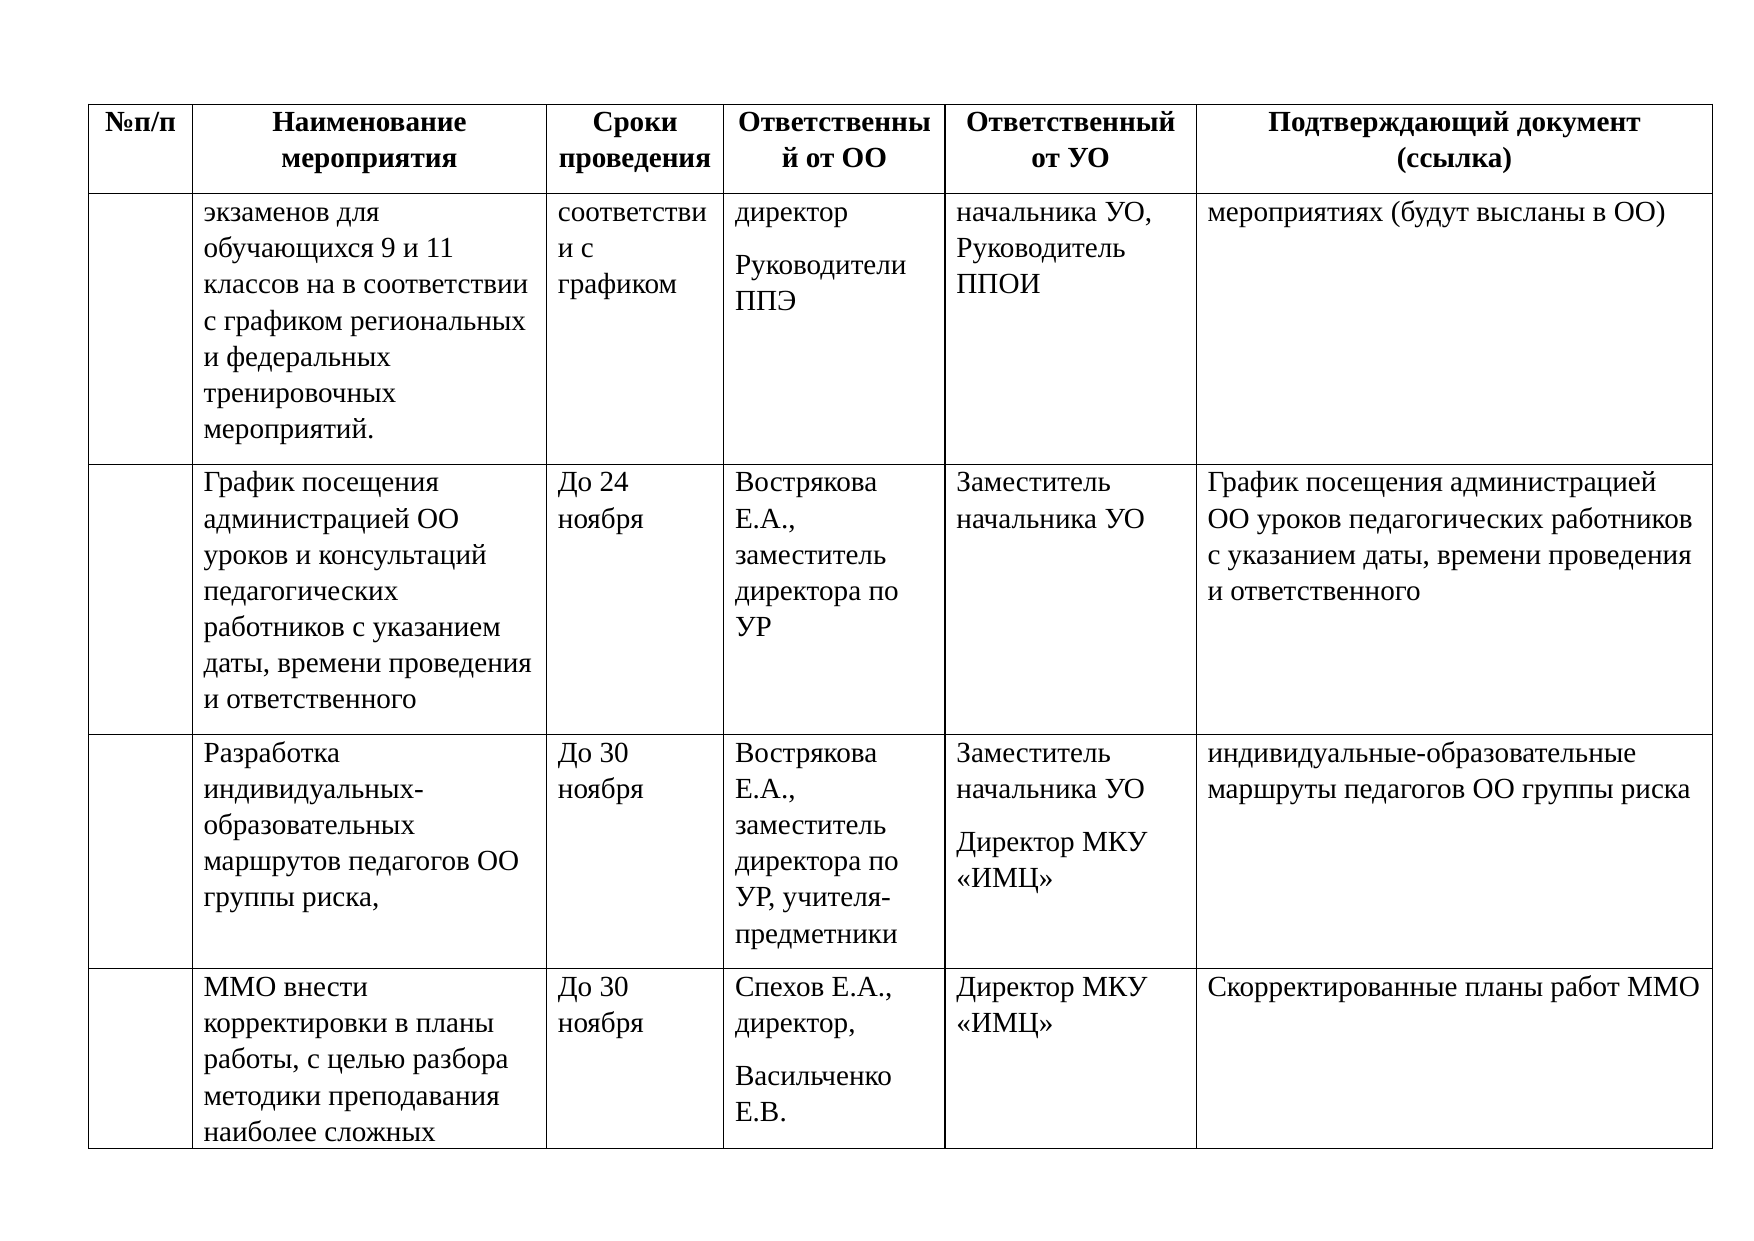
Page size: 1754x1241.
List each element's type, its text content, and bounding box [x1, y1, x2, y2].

table_header Наименование мероприятия [193, 105, 546, 193]
table_header Подтверждающий документ (ссылка) [1197, 105, 1712, 193]
table_cell Спехов Е.А., директор Руководители ППЭ [724, 194, 944, 463]
table_cell До 30 ноября [547, 735, 723, 968]
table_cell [724, 969, 944, 1147]
table_cell [89, 969, 192, 1147]
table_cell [946, 194, 1196, 463]
table_cell Вострякова Е.А., заместитель директора по УР [724, 465, 944, 734]
table_cell Разработка индивидуальных-образовательных маршрутов педагогов ОО группы риска, [193, 735, 546, 968]
table_cell Директор МКУ «ИМЦ» [946, 969, 1196, 1147]
table_cell Заместитель начальника УО [946, 465, 1196, 734]
table_cell График посещения администрацией ОО уроков педагогических работников с указанием даты, времени проведения и ответственного [1197, 465, 1712, 734]
table_header Сроки проведения [547, 105, 723, 193]
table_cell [193, 969, 546, 1147]
table_cell [89, 735, 192, 968]
table_cell [89, 465, 192, 734]
table_header Ответственный от УО [946, 105, 1196, 193]
table_cell Заместитель начальника УО Директор МКУ «ИМЦ» [946, 735, 1196, 968]
table_cell индивидуальные-образовательные маршруты педагогов ОО группы риска [1197, 735, 1712, 968]
table_cell До 30 ноября [547, 969, 723, 1147]
table_header №п/п [89, 105, 192, 193]
table_cell До 24 ноября [547, 465, 723, 734]
table_header Ответственный от ОО [724, 105, 944, 193]
table_cell Вострякова Е.А., заместитель директора по УР, учителя-предметники [724, 735, 944, 968]
table_cell В соответствии с графиком [547, 194, 723, 463]
table_cell [89, 194, 192, 463]
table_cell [1197, 194, 1712, 463]
table_cell Скорректированные планы работ ММО [1197, 969, 1712, 1147]
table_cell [193, 194, 546, 463]
table_cell График посещения администрацией ОО уроков и консультаций педагогических работников с указанием даты, времени проведения и ответственного [193, 465, 546, 734]
